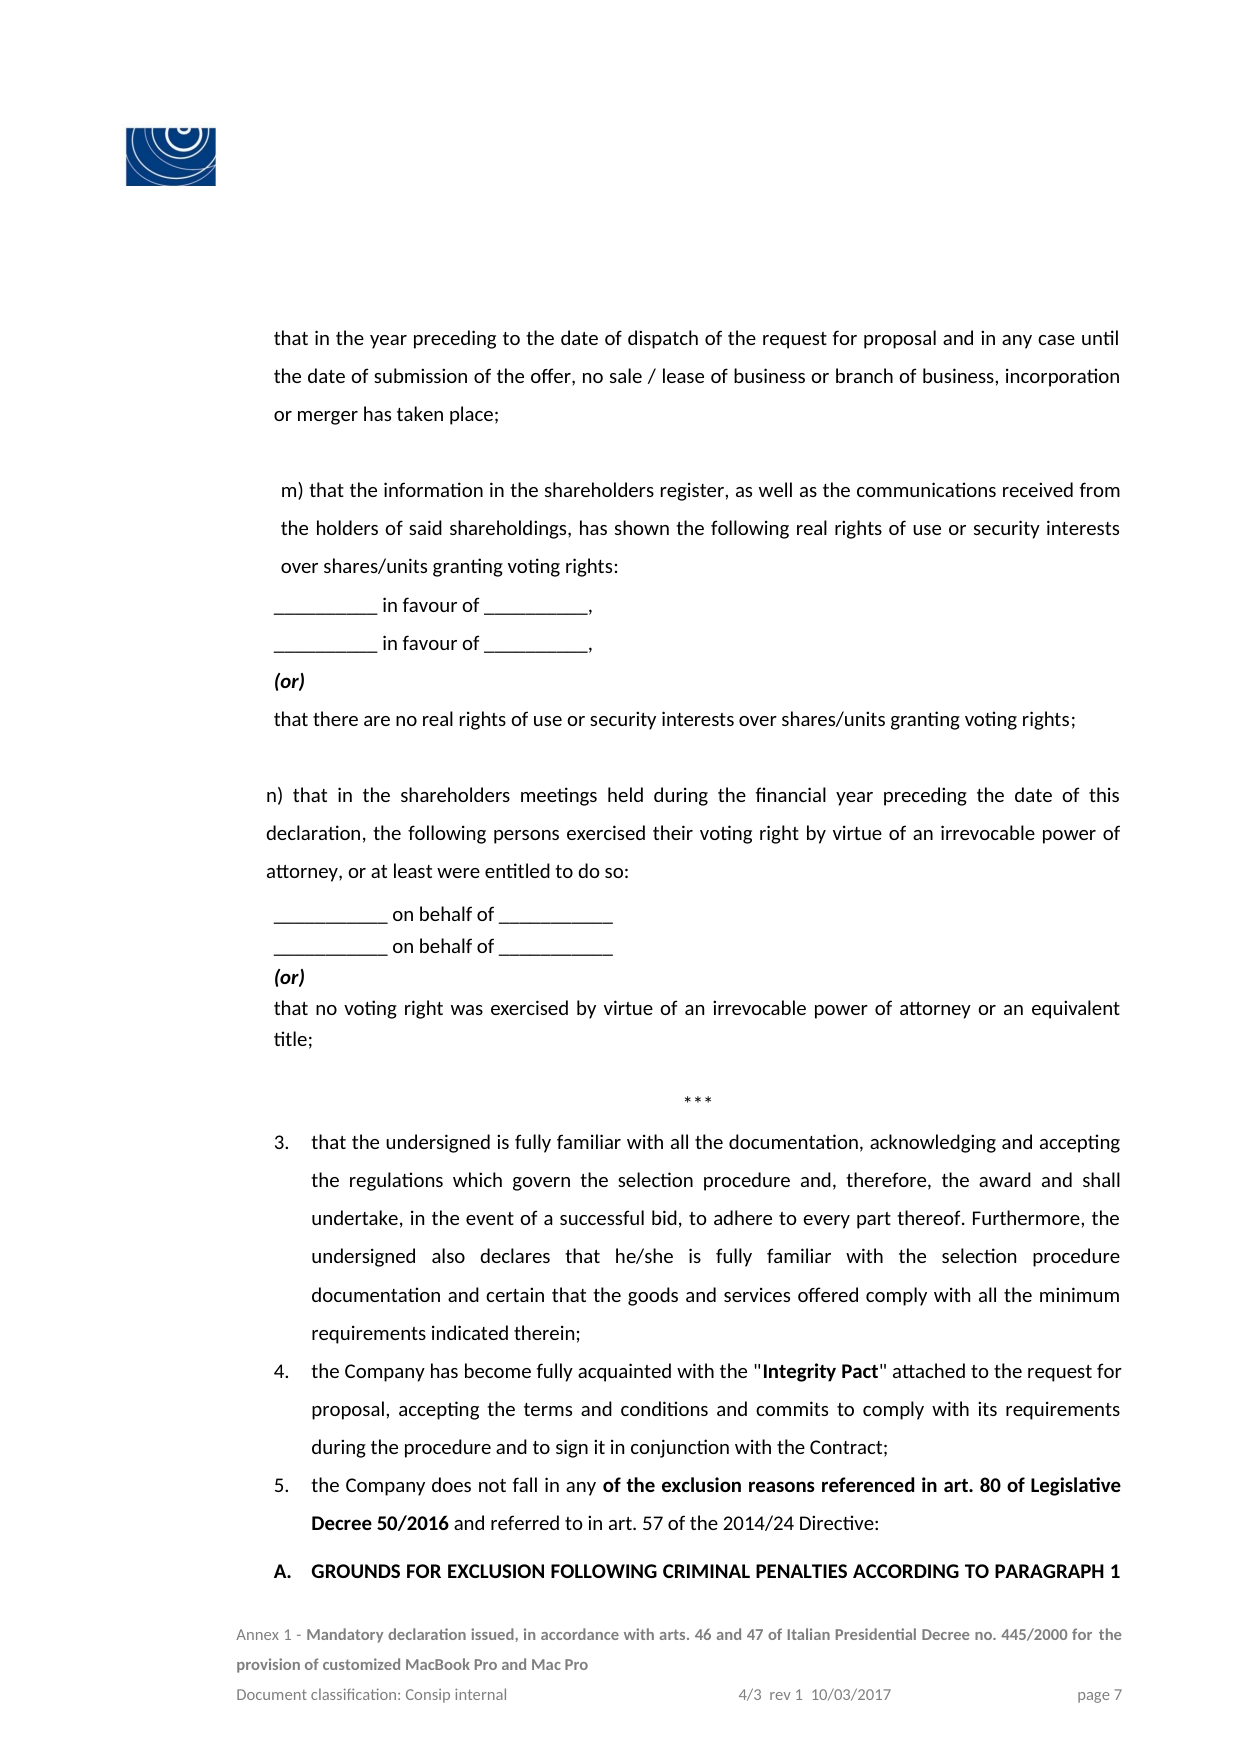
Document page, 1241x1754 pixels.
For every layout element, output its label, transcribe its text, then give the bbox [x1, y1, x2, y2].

list m) that the information in the shareholders register, as well as the communications received from the holders of said shareholdings, has shown the following real rights of use or security interests over shares/units granting voting rights: [281, 477, 1122, 579]
list __________ in favour of __________, [274, 630, 1122, 655]
list __________ in favour of __________, [274, 592, 1122, 617]
text that in the year preceding to the date of dispatch of the request for proposal and in any case until the date of submission of the offer, no sale / lease of business or branch of business, incorporation or merger has taken place; [273, 325, 1122, 427]
list GROUNDS FOR EXCLUSION FOLLOWING CRIMINAL PENALTIES ACCORDING TO PARAGRAPH 1 OF ARTICLE 80 OF LEGISLATIVE DECREE NO. N. 50/2016 [274, 1559, 1122, 1584]
list (or) [274, 668, 1122, 693]
text that no voting right was exercised by virtue of an irrevocable power of attorney or an equivalent title; [273, 991, 1122, 1053]
text that there are no real rights of use or security interests over shares/units granting voting rights; [273, 706, 1122, 732]
text *** [273, 1091, 1122, 1117]
picture [0, 0, 216, 185]
list n) that in the shareholders meetings held during the financial year preceding the date of this declaration, the following persons exercised their voting right by virtue of an irrevocable power of attorney, or at least were entitled to do so: [266, 782, 1122, 884]
text ___________ on behalf of ___________ [273, 897, 1122, 928]
list that the undersigned is fully familiar with all the documentation, acknowledging and accepting the regulations which govern the selection procedure and, therefore, the award and shall undertake, in the event of a successful bid, to adhere to every part thereof. Furthermore, the undersigned also declares that he/she is fully familiar with the selection procedure documentation and certain that the goods and services offered comply with all the minimum requirements indicated therein; [274, 1129, 1122, 1345]
text (or) [273, 959, 1122, 991]
text ___________ on behalf of ___________ [273, 928, 1122, 959]
list the Company has become fully acquainted with the "Integrity Pact" attached to the request for proposal, accepting the terms and conditions and commits to comply with its requirements during the procedure and to sign it in conjunction with the Contract; [274, 1358, 1122, 1460]
list the Company does not fall in any of the exclusion reasons referenced in art. 80 of Legislative Decree 50/2016 and referred to in art. 57 of the 2014/24 Directive: [274, 1472, 1122, 1536]
